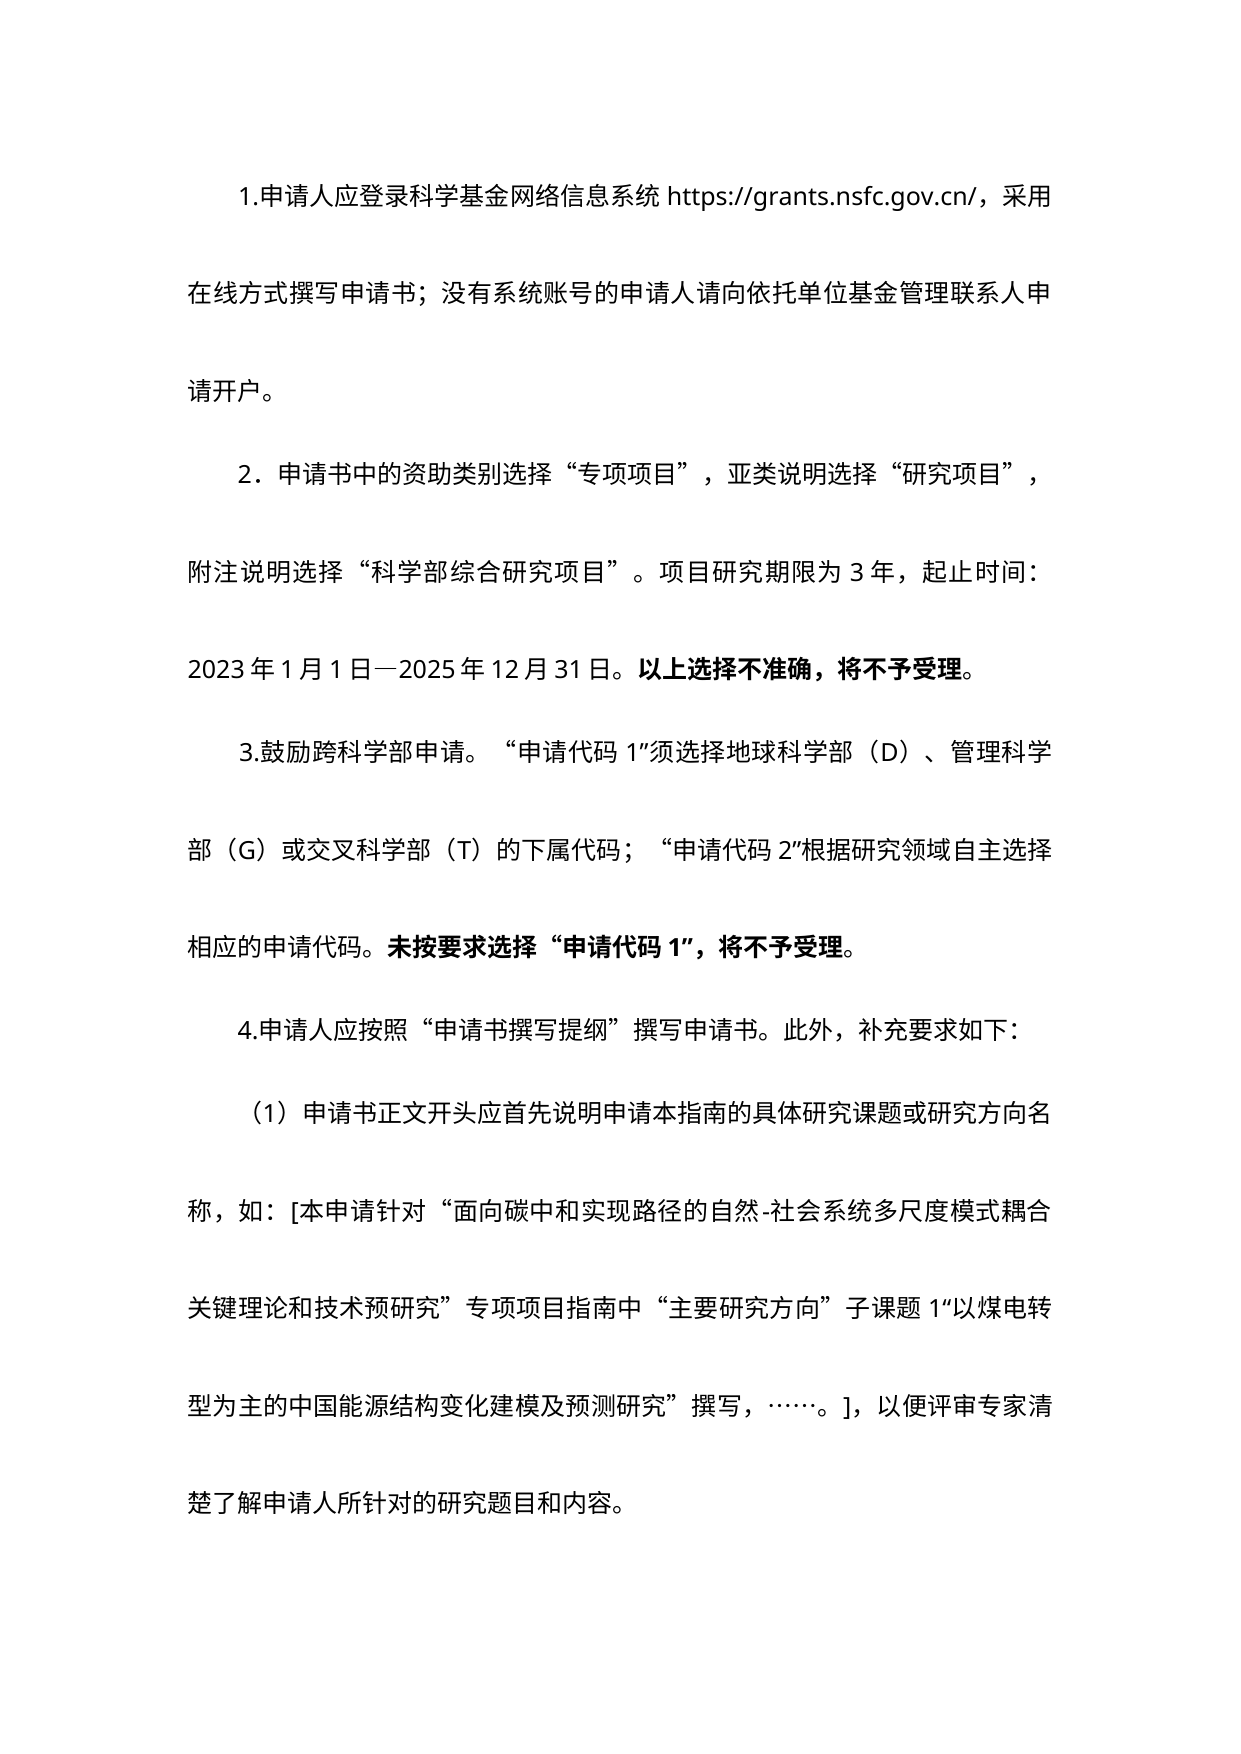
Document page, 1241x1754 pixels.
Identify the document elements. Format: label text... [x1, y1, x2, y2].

text （1）申请书正文开头应首先说明申请本指南的具体研究课题或研究方向名称，如：[本申请针对“面向碳中和实现路径的自然-社会系统多尺度模式耦合关键理论和技术预研究”专项项目指南中“主要研究方向”子课题1“以煤电转型为主的中国能源结构变化建模及预测研究”撰写，……。]，以便评审专家清楚了解申请人所针对的研究题目和内容。 [187, 1079, 1053, 1534]
text 2．申请书中的资助类别选择“专项项目”，亚类说明选择“研究项目”，附注说明选择“科学部综合研究项目”。项目研究期限为3年，起止时间：2023年1月1日—2025年12月31日。以上选择不准确，将不予受理。 [187, 440, 1053, 700]
text 4.申请人应按照“申请书撰写提纲”撰写申请书。此外，补充要求如下： [187, 996, 1053, 1061]
text 3.鼓励跨科学部申请。“申请代码1”须选择地球科学部（D）、管理科学部（G）或交叉科学部（T）的下属代码；“申请代码2”根据研究领域自主选择相应的申请代码。未按要求选择“申请代码1”，将不予受理。 [187, 718, 1053, 978]
text 1.申请人应登录科学基金网络信息系统https://grants.nsfc.gov.cn/，采用在线方式撰写申请书；没有系统账号的申请人请向依托单位基金管理联系人申请开户。 [187, 162, 1053, 422]
